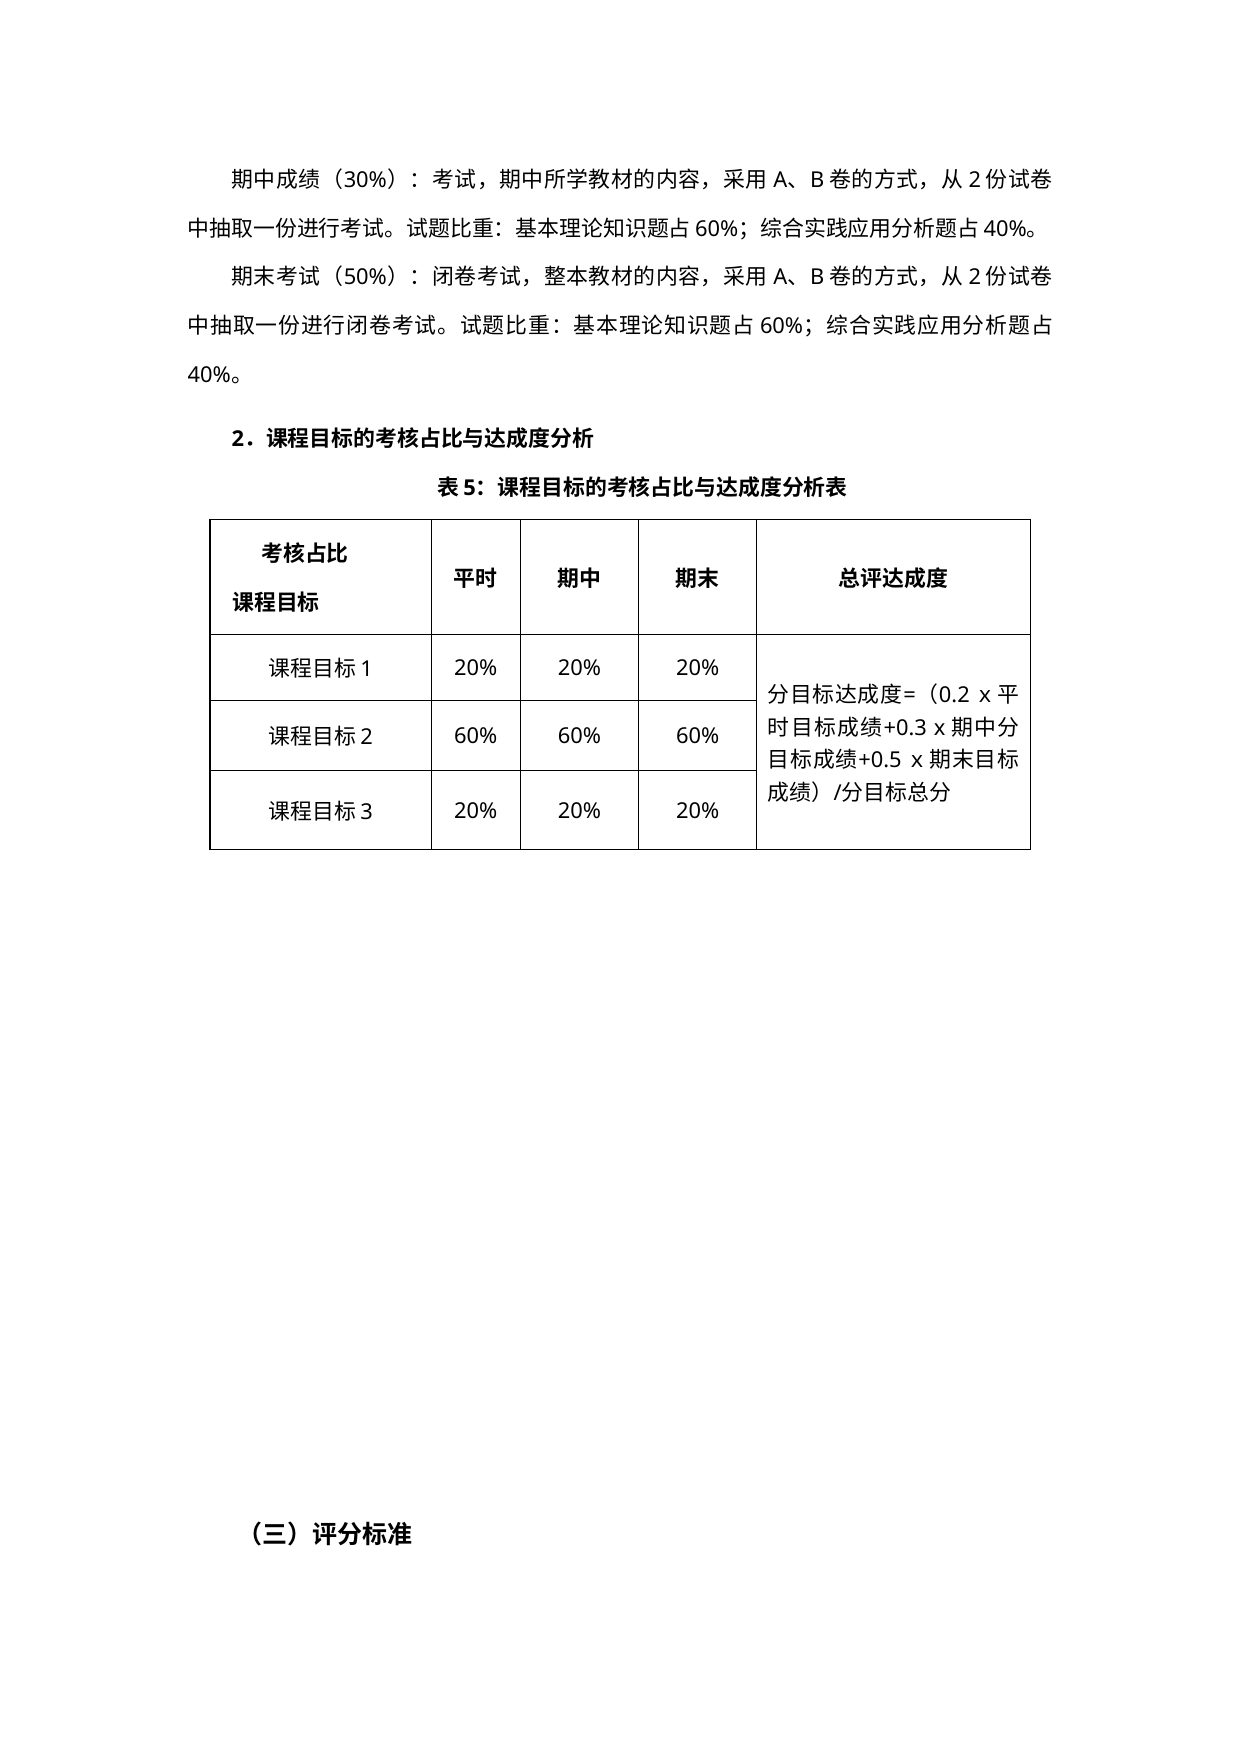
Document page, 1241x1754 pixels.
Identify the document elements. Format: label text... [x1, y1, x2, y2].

text 期中成绩（30%）：考试，期中所学教材的内容，采用A、B卷的方式，从2份试卷中抽取一份进行考试。试题比重：基本理论知识题占60%；综合实践应用分析题占40%。 [187, 162, 1053, 243]
text 2．课程目标的考核占比与达成度分析 [187, 421, 1053, 454]
table_cell 课程目标2 [211, 701, 431, 770]
table_cell 20% [521, 771, 638, 849]
table_header 期中 [521, 520, 638, 633]
text 表5：课程目标的考核占比与达成度分析表 [187, 470, 1053, 502]
table_cell 20% [432, 635, 520, 699]
table_header 期末 [639, 520, 756, 633]
table_cell 课程目标1 [211, 635, 431, 699]
table_cell 课程目标3 [211, 771, 431, 849]
table_cell 60% [639, 701, 756, 770]
table_cell 60% [432, 701, 520, 770]
text （三）评分标准 [187, 1500, 1053, 1565]
table_cell 20% [639, 635, 756, 699]
table_cell 分目标达成度=（0.2ｘ平时目标成绩+0.3 x期中分目标成绩+0.5ｘ期末目标成绩）/分目标总分 [757, 635, 1030, 849]
table_cell 20% [521, 635, 638, 699]
table_cell 20% [639, 771, 756, 849]
table_cell 20% [432, 771, 520, 849]
table_header 考核占比 课程目标 [211, 520, 431, 633]
text 期末考试（50%）：闭卷考试，整本教材的内容，采用A、B卷的方式，从2份试卷中抽取一份进行闭卷考试。试题比重：基本理论知识题占60%；综合实践应用分析题占40%。 [187, 259, 1053, 389]
table_header 总评达成度 [757, 520, 1030, 633]
table_header 平时 [432, 520, 520, 633]
table_cell 60% [521, 701, 638, 770]
